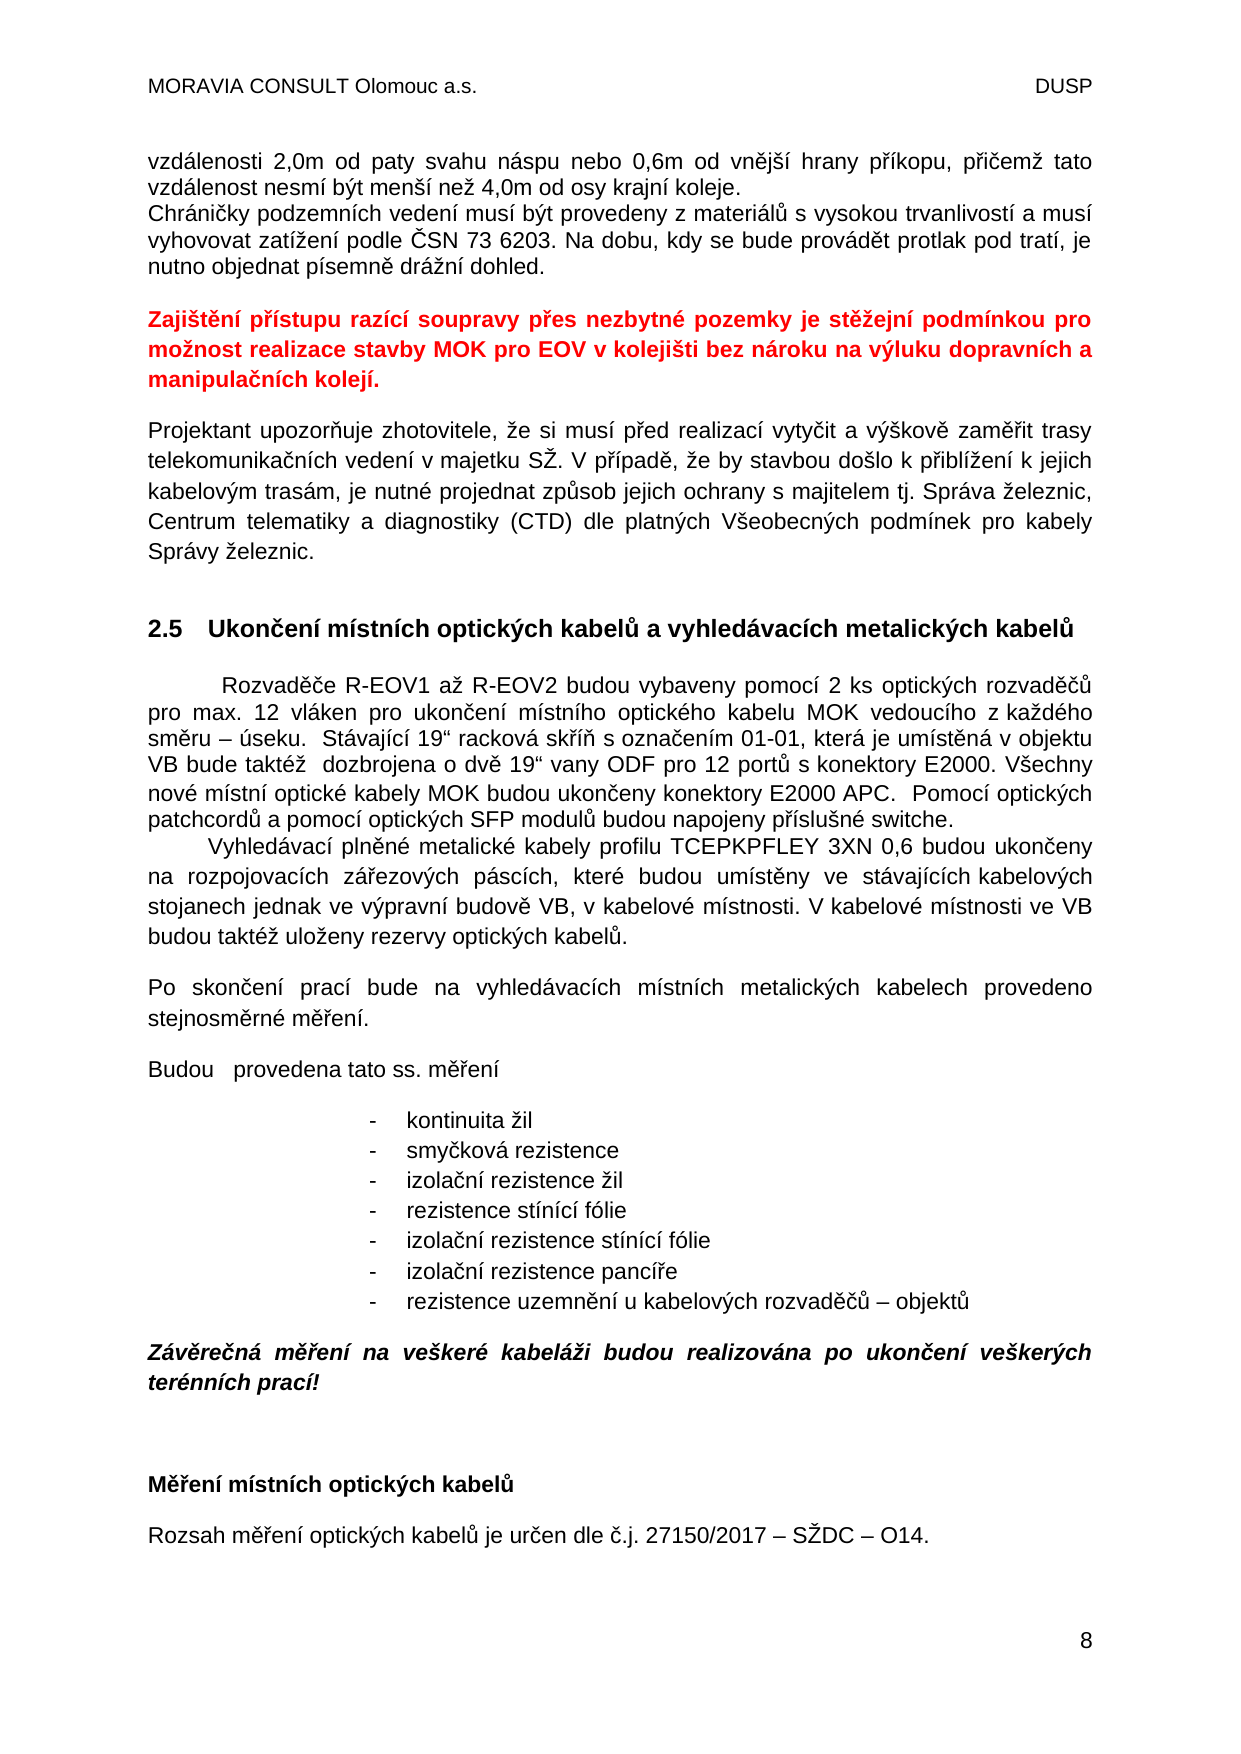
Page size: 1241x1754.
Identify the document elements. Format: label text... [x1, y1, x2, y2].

list izolační rezistence pancíře [369, 1258, 1093, 1284]
text Závěrečná měření na veškeré kabeláži budou realizována po ukončení veškerých terénních prací! [148, 1339, 1093, 1395]
list rezistence stínící fólie [369, 1197, 1093, 1223]
text Rozvaděče R-EOV1 až R-EOV2 budou vybaveny pomocí 2 ks optických rozvaděčů pro max. 12 vláken pro ukončení místního optického kabelu MOK vedoucího z každého směru – úseku. Stávající 19“ racková skříň s označením 01-01, která je umístěná v objektu VB bude taktéž dozbrojena o dvě 19“ vany ODF pro 12 portů s konektory E2000. Všechny nové místní optické kabely MOK budou ukončeny konektory E2000 APC. Pomocí optických patchcordů a pomocí optických SFP modulů budou napojeny příslušné switche. [148, 672, 1093, 833]
text Chráničky podzemních vedení musí být provedeny z materiálů s vysokou trvanlivostí a musí vyhovovat zatížení podle ČSN 73 6203. Na dobu, kdy se bude provádět protlak pod tratí, je nutno objednat písemně drážní dohled. [148, 200, 1093, 279]
list izolační rezistence stínící fólie [369, 1227, 1093, 1254]
text Projektant upozorňuje zhotovitele, že si musí před realizací vytyčit a výškově zaměřit trasy telekomunikačních vedení v majetku SŽ. V případě, že by stavbou došlo k přiblížení k jejich kabelovým trasám, je nutné projednat způsob jejich ochrany s majitelem tj. Správa železnic, Centrum telematiky a diagnostiky (CTD) dle platných Všeobecných podmínek pro kabely Správy železnic. [148, 417, 1093, 564]
text Zajištění přístupu razící soupravy přes nezbytné pozemky je stěžejní podmínkou pro možnost realizace stavby MOK pro EOV v kolejišti bez nároku na výluku dopravních a manipulačních kolejí. [148, 306, 1093, 392]
list izolační rezistence žil [369, 1167, 1093, 1193]
text Rozsah měření optických kabelů je určen dle č.j. 27150/2017 – SŽDC – O14. [148, 1522, 1093, 1548]
subtitle Ukončení místních optických kabelů a vyhledávacích metalických kabelů [148, 614, 1093, 643]
list smyčková rezistence [369, 1137, 1093, 1163]
list rezistence uzemnění u kabelových rozvaděčů – objektů [369, 1288, 1093, 1314]
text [148, 148, 1093, 200]
list kontinuita žil [369, 1107, 1093, 1133]
text Po skončení prací bude na vyhledávacích místních metalických kabelech provedeno stejnosměrné měření. [148, 974, 1093, 1031]
text Vyhledávací plněné metalické kabely profilu TCEPKPFLEY 3XN 0,6 budou ukončeny na rozpojovacích zářezových páscích, které budou umístěny ve stávajících kabelových stojanech jednak ve výpravní budově VB, v kabelové místnosti. V kabelové místnosti ve VB budou taktéž uloženy rezervy optických kabelů. [148, 833, 1093, 949]
text Měření místních optických kabelů [148, 1471, 1093, 1497]
text Budou provedena tato ss. měření [148, 1056, 1093, 1082]
